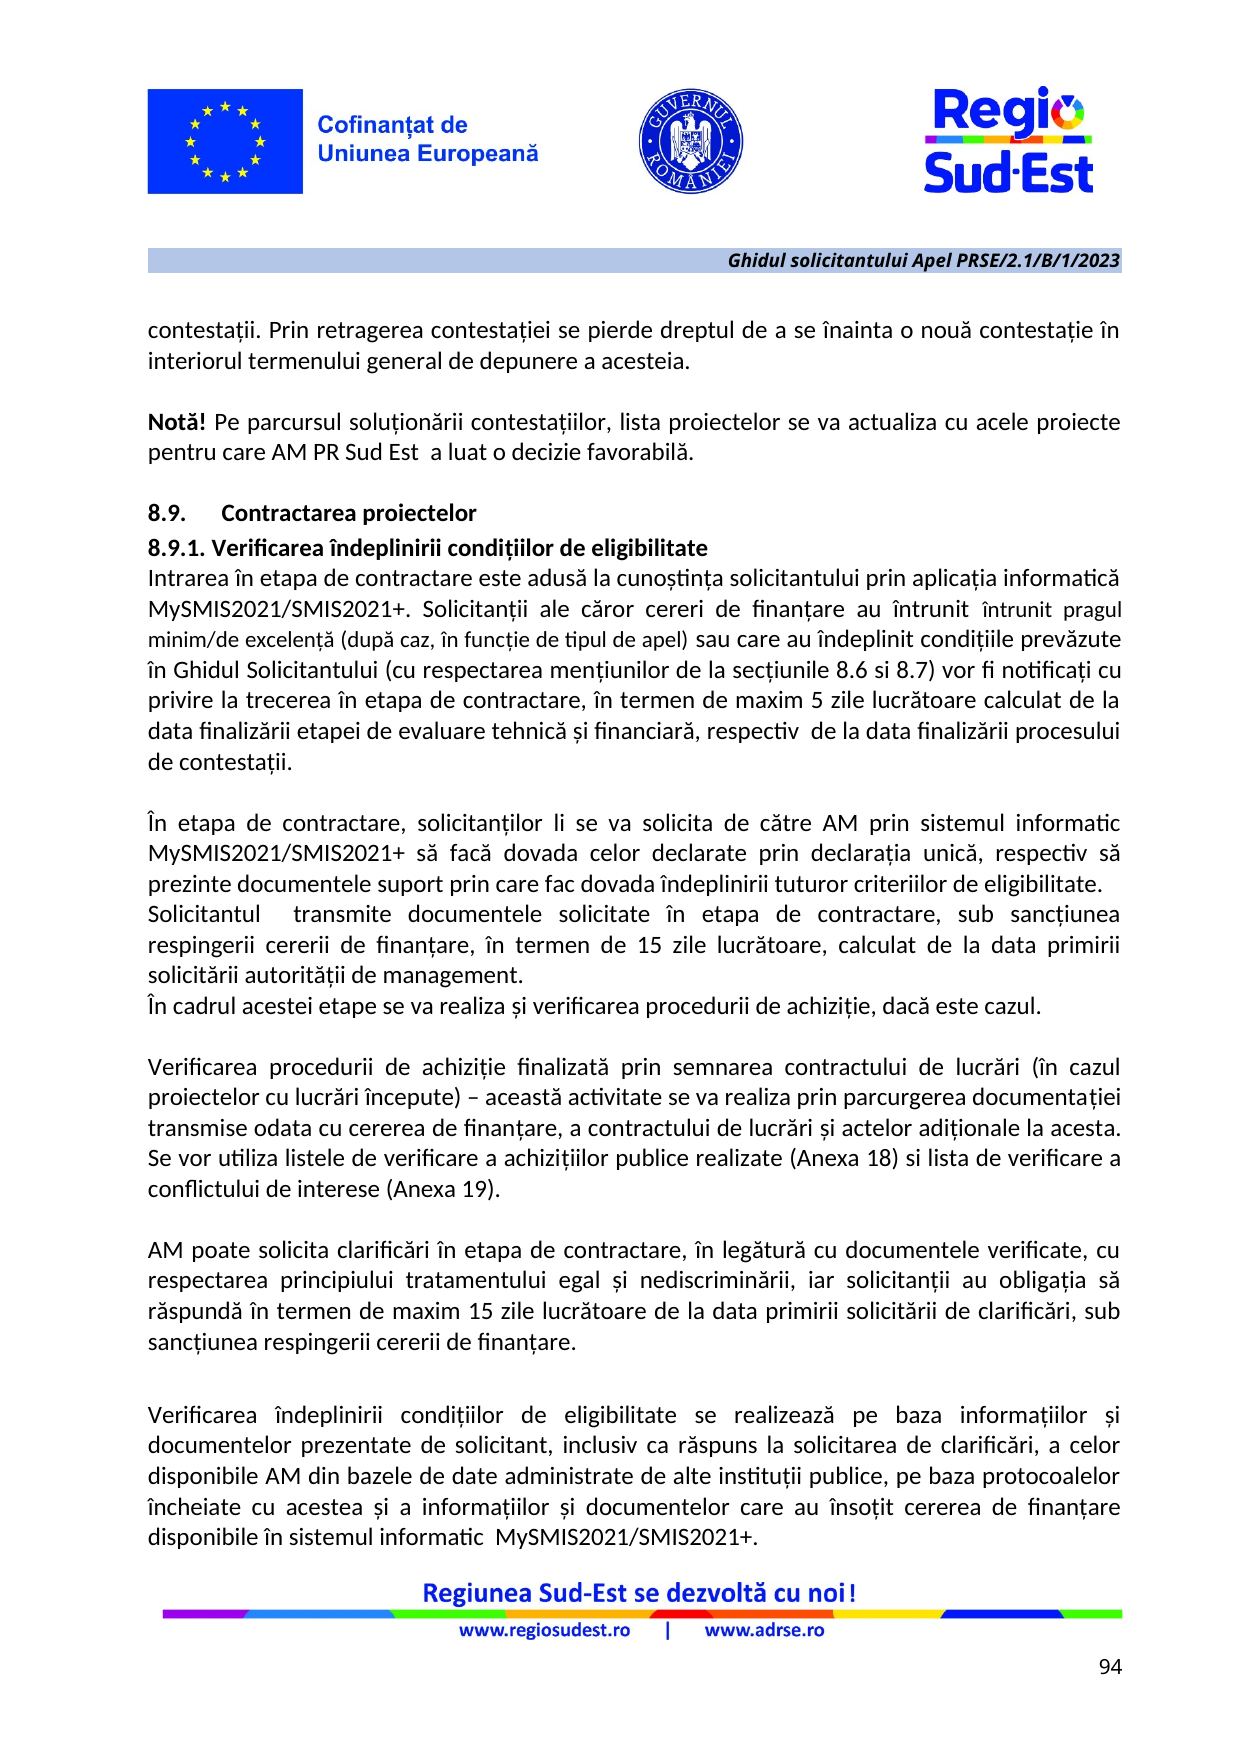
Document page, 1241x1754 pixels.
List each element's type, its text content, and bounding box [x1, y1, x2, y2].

text În cadrul acestei etape se va realiza şi verificarea procedurii de achiziţie, dacă este cazul. [148, 990, 1122, 1020]
picture [162, 1582, 1123, 1640]
text Notă! Pe parcursul soluționării contestațiilor, lista proiectelor se va actualiza cu acele proiecte pentru care AM PR Sud Est a luat o decizie favorabilă. [148, 406, 1122, 467]
text Verificarea procedurii de achiziţie finalizată prin semnarea contractului de lucrări (în cazul proiectelor cu lucrări începute) – această activitate se va realiza prin parcurgerea documentaţiei transmise odata cu cererea de finanţare, a contractului de lucrări şi actelor adiţionale la acesta. Se vor utiliza listele de verificare a achiziţiilor publice realizate (Anexa 18) si lista de verificare a conflictului de interese (Anexa 19). [148, 1051, 1122, 1203]
text Solicitantul transmite documentele solicitate în etapa de contractare, sub sancțiunea respingerii cererii de finanțare, în termen de 15 zile lucrătoare, calculat de la data primirii solicitării autorității de management. [148, 898, 1122, 990]
text Intrarea în etapa de contractare este adusă la cunoștința solicitantului prin aplicația informatică MySMIS2021/SMIS2021+. Solicitanții ale căror cereri de finanțare au întrunit întrunit pragul minim/de excelență (după caz, în funcţie de tipul de apel) sau care au îndeplinit condițiile prevăzute în Ghidul Solicitantului (cu respectarea menţiunilor de la secţiunile 8.6 si 8.7) vor fi notificați cu privire la trecerea în etapa de contractare, în termen de maxim 5 zile lucrătoare calculat de la data finalizării etapei de evaluare tehnică și financiară, respectiv de la data finalizării procesului de contestații. [148, 563, 1122, 776]
subtitle 8.9.1. Verificarea îndeplinirii condiţiilor de eligibilitate [148, 532, 1122, 563]
text Verificarea îndeplinirii condițiilor de eligibilitate se realizează pe baza informațiilor și documentelor prezentate de solicitant, inclusiv ca răspuns la solicitarea de clarificări, a celor disponibile AM din bazele de date administrate de alte instituții publice, pe baza protocoalelor încheiate cu acestea și a informațiilor și documentelor care au însoțit cererea de finanțare disponibile în sistemul informatic MySMIS2021/SMIS2021+. [148, 1399, 1122, 1552]
text În etapa de contractare, solicitanților li se va solicita de către AM prin sistemul informatic MySMIS2021/SMIS2021+ să facă dovada celor declarate prin declarația unică, respectiv să prezinte documentele suport prin care fac dovada îndeplinirii tuturor criteriilor de eligibilitate. [148, 807, 1122, 898]
subtitle Contractarea proiectelor [148, 497, 1122, 528]
picture [147, 86, 1093, 195]
text AM poate solicita clarificări în etapa de contractare, în legătură cu documentele verificate, cu respectarea principiului tratamentului egal și nediscriminării, iar solicitanții au obligația să răspundă în termen de maxim 15 zile lucrătoare de la data primirii solicitării de clarificări, sub sancțiunea respingerii cererii de finanțare. [148, 1234, 1122, 1356]
